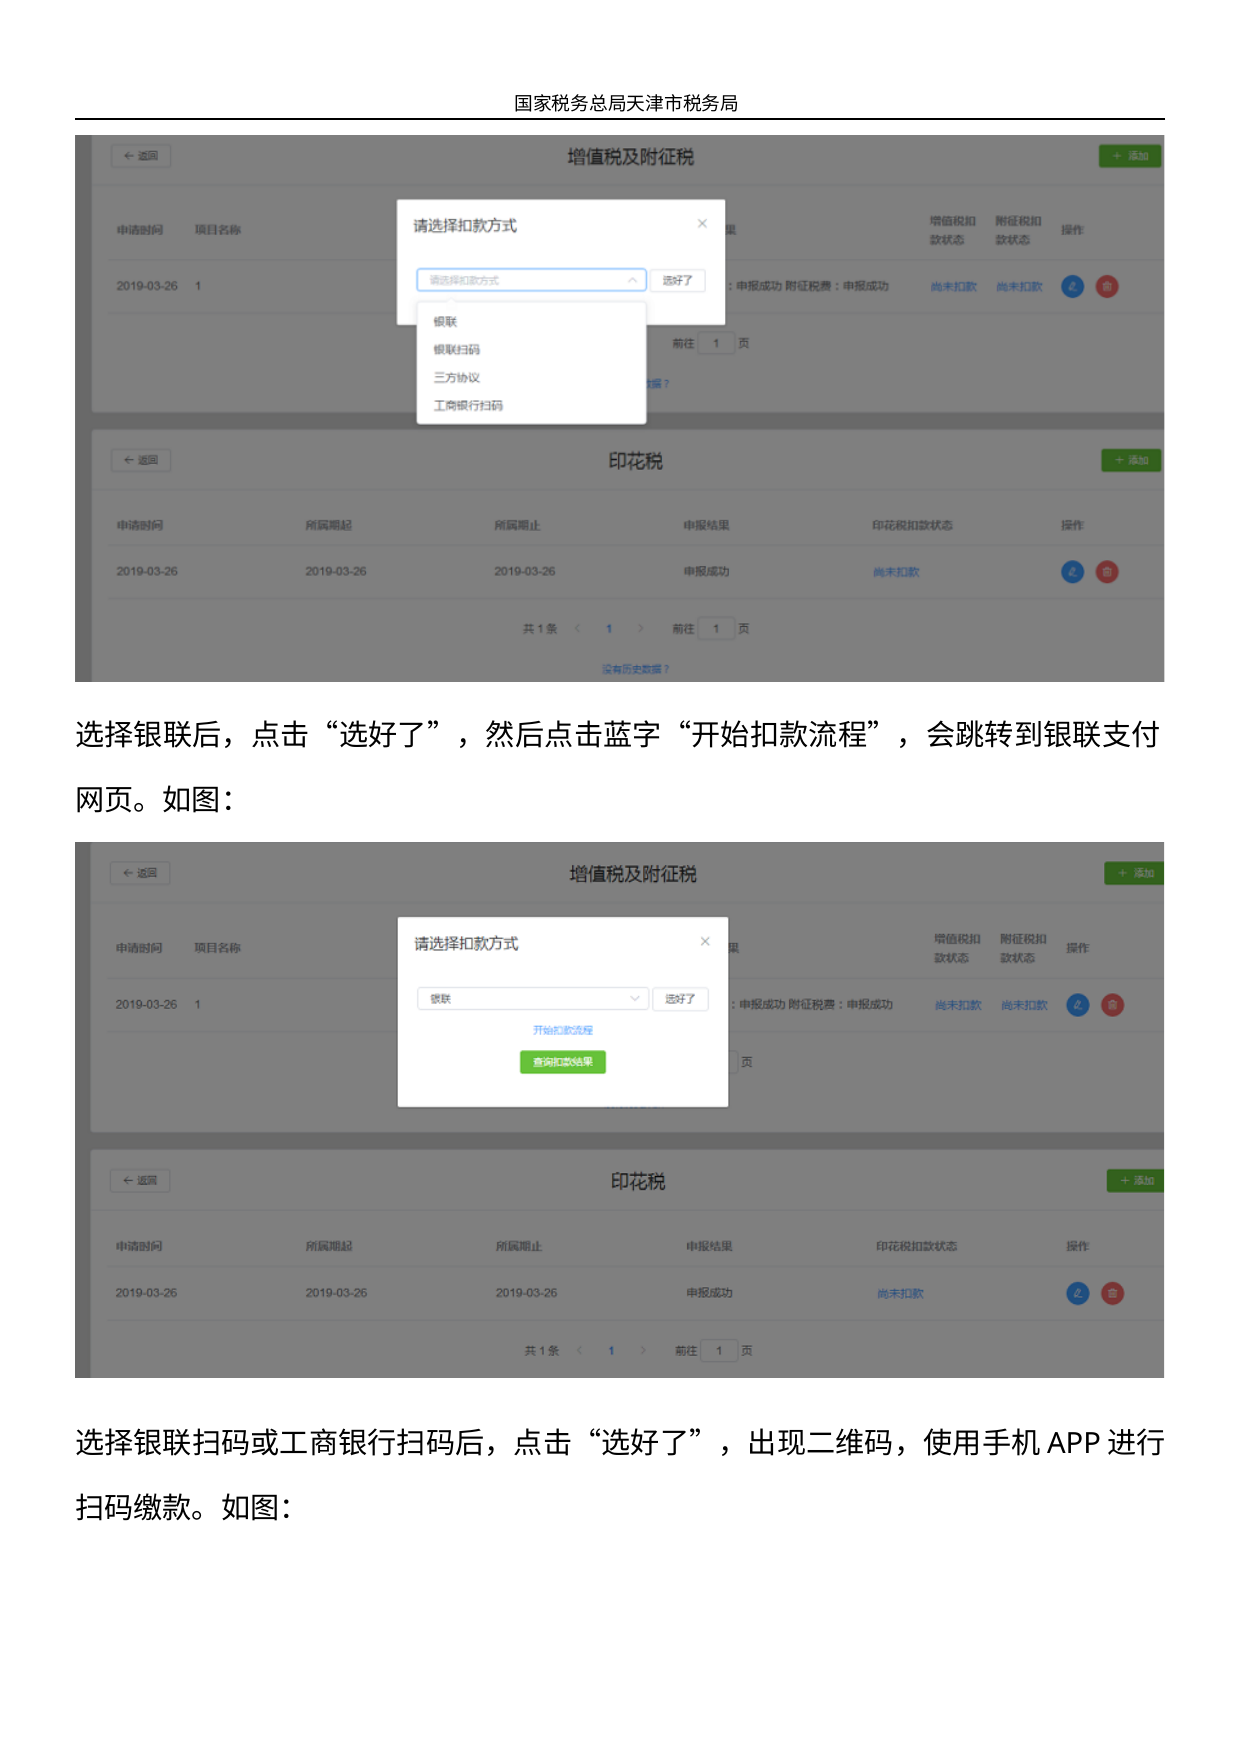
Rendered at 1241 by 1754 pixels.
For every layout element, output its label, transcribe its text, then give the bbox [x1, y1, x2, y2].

picture [75, 842, 1165, 1378]
text 选择银联后，点击“选好了”，然后点击蓝字“开始扣款流程”，会跳转到银联支付网页。如图： [75, 700, 1165, 830]
picture [75, 135, 1165, 682]
text 选择银联扫码或工商银行扫码后，点击“选好了”，出现二维码，使用手机APP进行扫码缴款。如图： [75, 1408, 1165, 1538]
